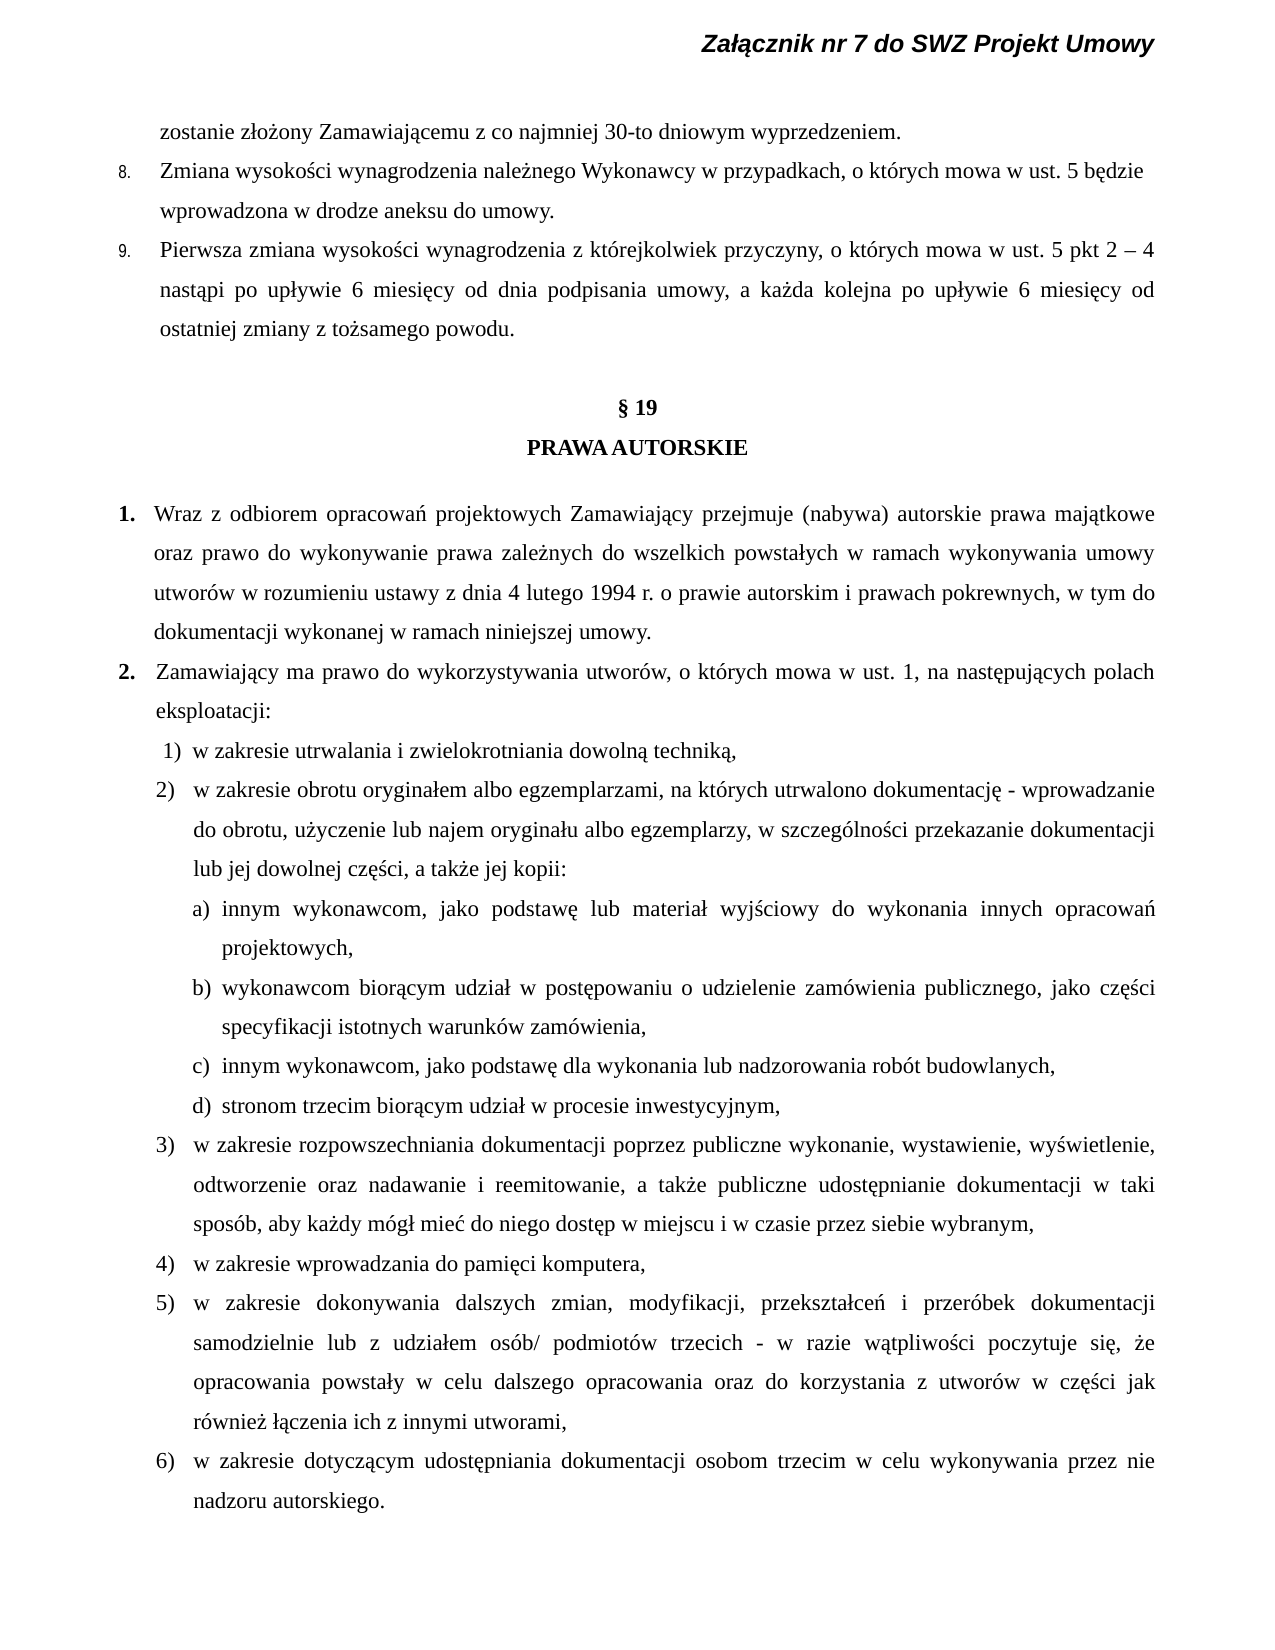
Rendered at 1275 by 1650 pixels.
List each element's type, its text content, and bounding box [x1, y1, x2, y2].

list Pierwsza zmiana wysokości wynagrodzenia z którejkolwiek przyczyny, o których mowa w ust. 5 pkt 2 – 4 nastąpi po upływie 6 miesięcy od dnia podpisania umowy, a każda kolejna po upływie 6 miesięcy od ostatniej zmiany z tożsamego powodu. [118, 237, 1157, 342]
list Zmiana wysokości wynagrodzenia należnego Wykonawcy w przypadkach, o których mowa w ust. 5 będzie wprowadzona w drodze aneksu do umowy. [118, 158, 1157, 223]
list w zakresie obrotu oryginałem albo egzemplarzami, na których utrwalono dokumentację - wprowadzanie do obrotu, użyczenie lub najem oryginału albo egzemplarzy, w szczególności przekazanie dokumentacji lub jej dowolnej części, a także jej kopii: [156, 776, 1157, 881]
list innym wykonawcom, jako podstawę lub materiał wyjściowy do wykonania innych opracowań projektowych, [192, 894, 1157, 960]
list Wraz z odbiorem opracowań projektowych Zamawiający przejmuje (nabywa) autorskie prawa majątkowe oraz prawo do wykonywanie prawa zależnych do wszelkich powstałych w ramach wykonywania umowy utworów w rozumieniu ustawy z dnia 4 lutego 1994 r. o prawie autorskim i prawach pokrewnych, w tym do dokumentacji wykonanej w ramach niniejszej umowy. [118, 500, 1157, 644]
list Zamawiający ma prawo do wykorzystywania utworów, o których mowa w ust. 1, na następujących polach eksploatacji: [118, 658, 1157, 723]
list wykonawcom biorącym udział w postępowaniu o udzielenie zamówienia publicznego, jako części specyfikacji istotnych warunków zamówienia, [192, 973, 1157, 1039]
list w zakresie dotyczącym udostępniania dokumentacji osobom trzecim w celu wykonywania przez nie nadzoru autorskiego. [156, 1447, 1157, 1513]
list w zakresie rozpowszechniania dokumentacji poprzez publiczne wykonanie, wystawienie, wyświetlenie, odtworzenie oraz nadawanie i reemitowanie, a także publiczne udostępnianie dokumentacji w taki sposób, aby każdy mógł mieć do niego dostęp w miejscu i w czasie przez siebie wybranym, [156, 1131, 1157, 1237]
list w zakresie dokonywania dalszych zmian, modyfikacji, przekształceń i przeróbek dokumentacji samodzielnie lub z udziałem osób/ podmiotów trzecich - w razie wątpliwości poczytuje się, że opracowania powstały w celu dalszego opracowania oraz do korzystania z utworów w części jak również łączenia ich z innymi utworami, [156, 1289, 1157, 1434]
list w zakresie utrwalania i zwielokrotniania dowolną techniką, [162, 737, 1157, 763]
text § 19 [118, 394, 1157, 421]
list stronom trzecim biorącym udział w procesie inwestycyjnym, [192, 1092, 1157, 1118]
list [159, 118, 1157, 144]
list w zakresie wprowadzania do pamięci komputera, [156, 1250, 1157, 1276]
list innym wykonawcom, jako podstawę dla wykonania lub nadzorowania robót budowlanych, [192, 1052, 1157, 1079]
text PRAWA AUTORSKIE [118, 434, 1157, 460]
